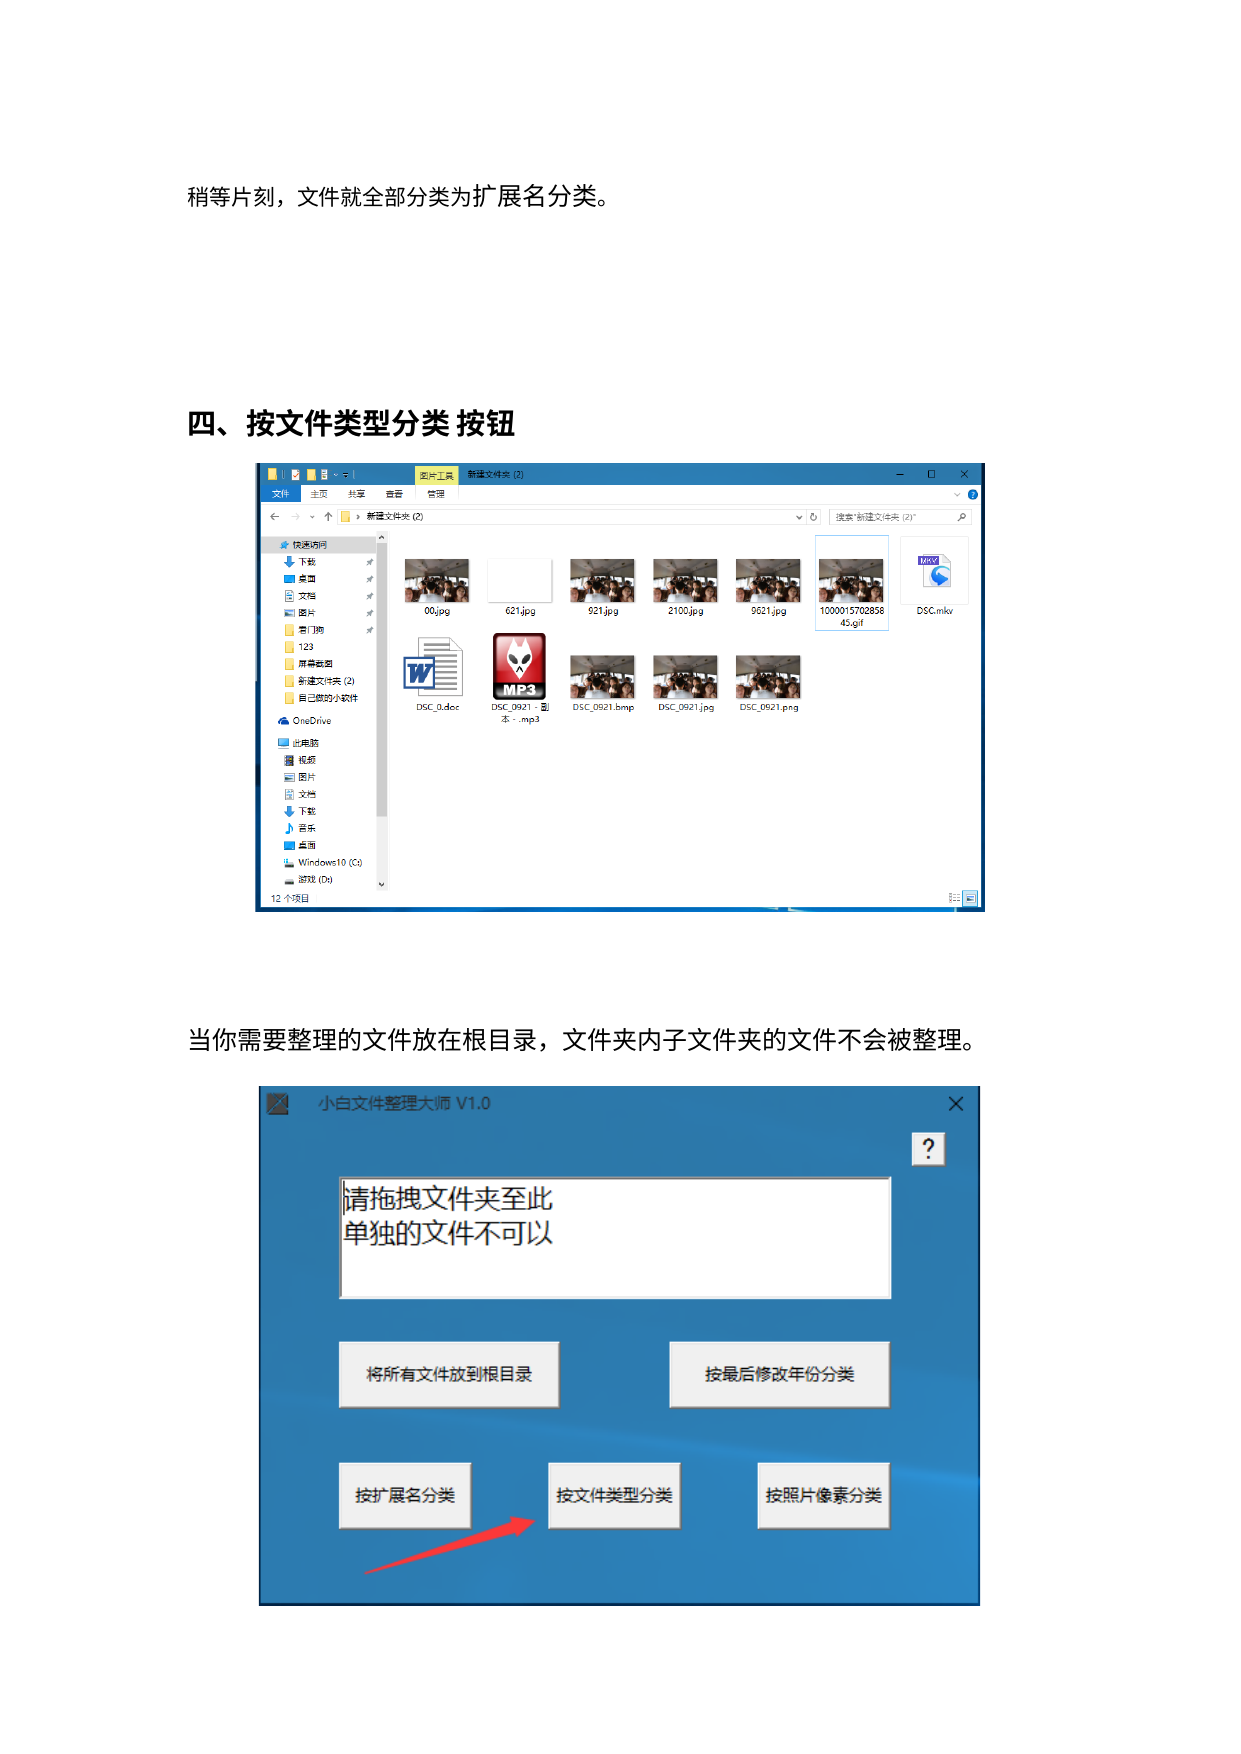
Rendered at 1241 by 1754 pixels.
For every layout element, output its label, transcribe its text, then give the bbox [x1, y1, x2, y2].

picture [258, 1086, 981, 1606]
text 稍等片刻，文件就全部分类为扩展名分类。 [187, 162, 1053, 227]
picture [255, 463, 985, 912]
text 四、按文件类型分类 按钮 [187, 389, 1053, 454]
text 当你需要整理的文件放在根目录，文件夹内子文件夹的文件不会被整理。 [187, 1006, 1053, 1071]
